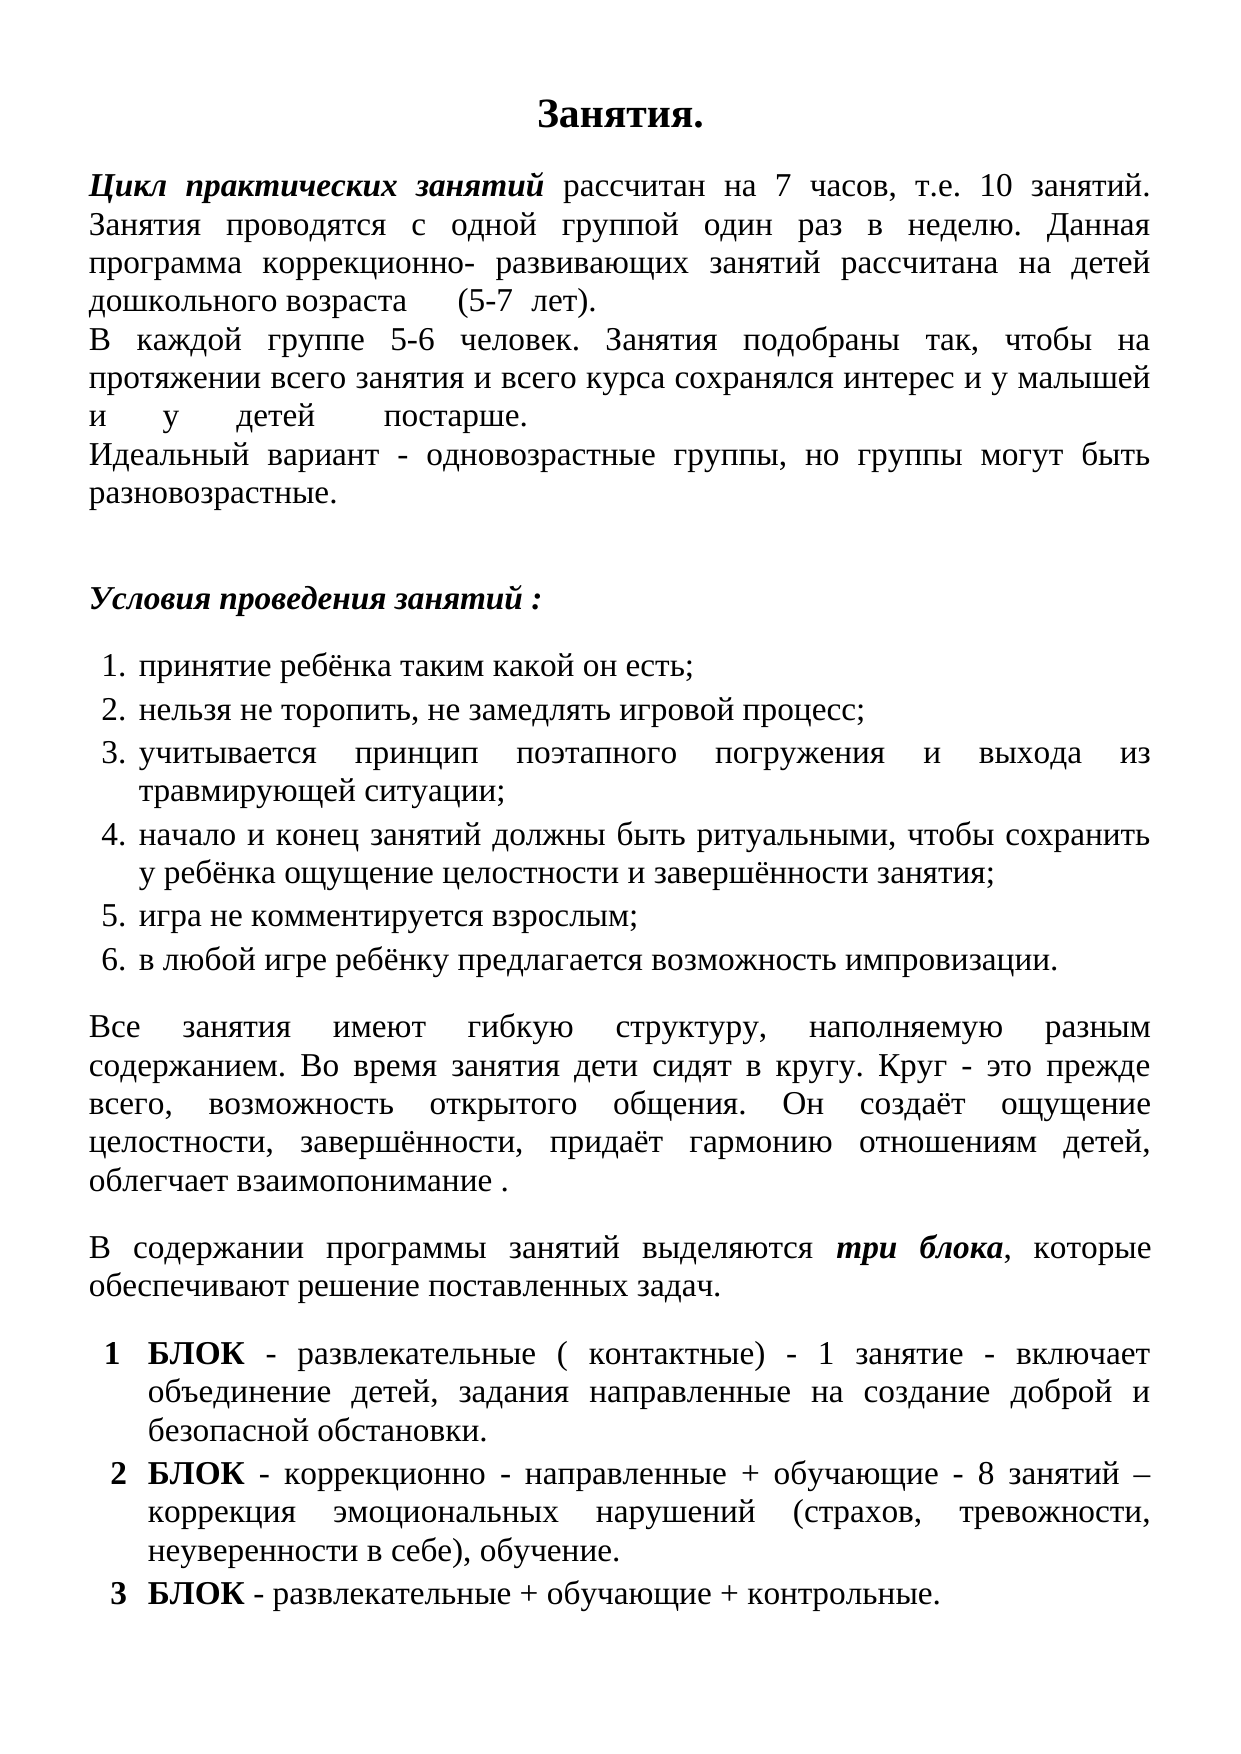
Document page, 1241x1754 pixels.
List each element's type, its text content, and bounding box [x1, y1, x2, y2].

list в любой игре ребёнку предлагается возможность импровизации. [101, 939, 1152, 977]
text Условия проведения занятий : [89, 540, 1152, 617]
list принятие ребёнка таким какой он есть; [101, 646, 1152, 684]
list БЛОК - развлекательные + обучающие + контрольные. [110, 1573, 1152, 1612]
list игра не комментируется взрослым; [101, 896, 1152, 934]
list учитывается принцип поэтапного погружения и выхода из травмирующей ситуации; [101, 732, 1152, 809]
text Занятия. [89, 89, 1152, 137]
list нельзя не торопить, не замедлять игровой процесс; [101, 689, 1152, 727]
list БЛОК - развлекательные ( контактные) - 1 занятие - включает объединение детей, задания направленные на создание доброй и безопасной обстановки. [103, 1333, 1152, 1448]
text Цикл практических занятий рассчитан на 7 часов, т.е. 10 занятий. Занятия проводятся с одной группой один раз в неделю. Данная программа коррекционно- развивающих занятий рассчитана на детей дошкольного возраста (5-7 лет). В каждой группе 5-6 человек. Занятия подобраны так, чтобы на протяжении всего занятия и всего курса сохранялся интерес и у малышей и у детей постарше. Идеальный вариант - одновозрастные группы, но группы могут быть разновозрастные. [89, 166, 1152, 511]
list БЛОК - коррекционно - направленные + обучающие - 8 занятий – коррекция эмоциональных нарушений (страхов, тревожности, неуверенности в себе), обучение. [110, 1453, 1152, 1568]
list начало и конец занятий должны быть ритуальными, чтобы сохранить у ребёнка ощущение целостности и завершённости занятия; [101, 814, 1152, 891]
text В содержании программы занятий выделяются три блока, которые обеспечивают решение поставленных задач. [89, 1227, 1152, 1304]
text Все занятия имеют гибкую структуру, наполняемую разным содержанием. Во время занятия дети сидят в кругу. Круг - это прежде всего, возможность открытого общения. Он создаёт ощущение целостности, завершённости, придаёт гармонию отношениям детей, облегчает взаимопонимание . [89, 1007, 1152, 1198]
